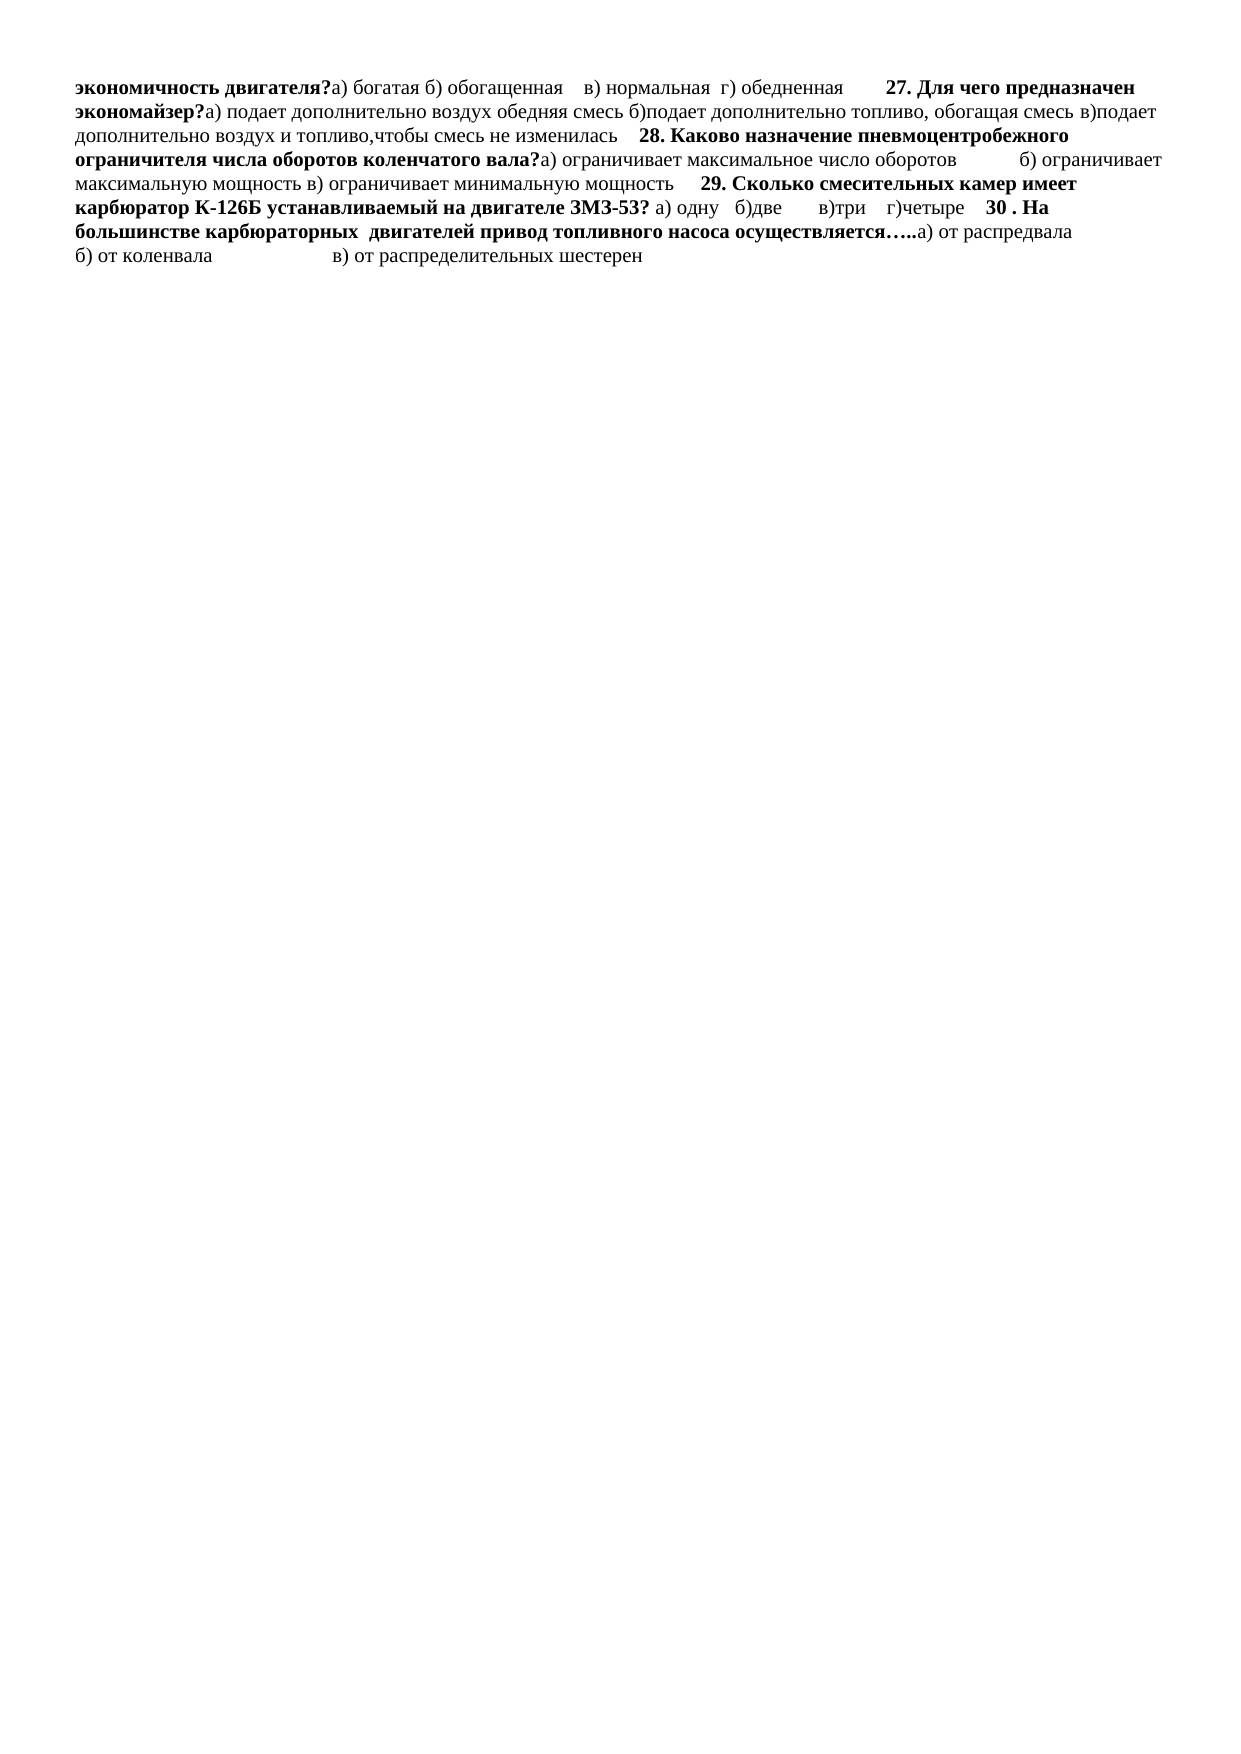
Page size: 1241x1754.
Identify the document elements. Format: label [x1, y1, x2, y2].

text [75, 75, 1165, 267]
